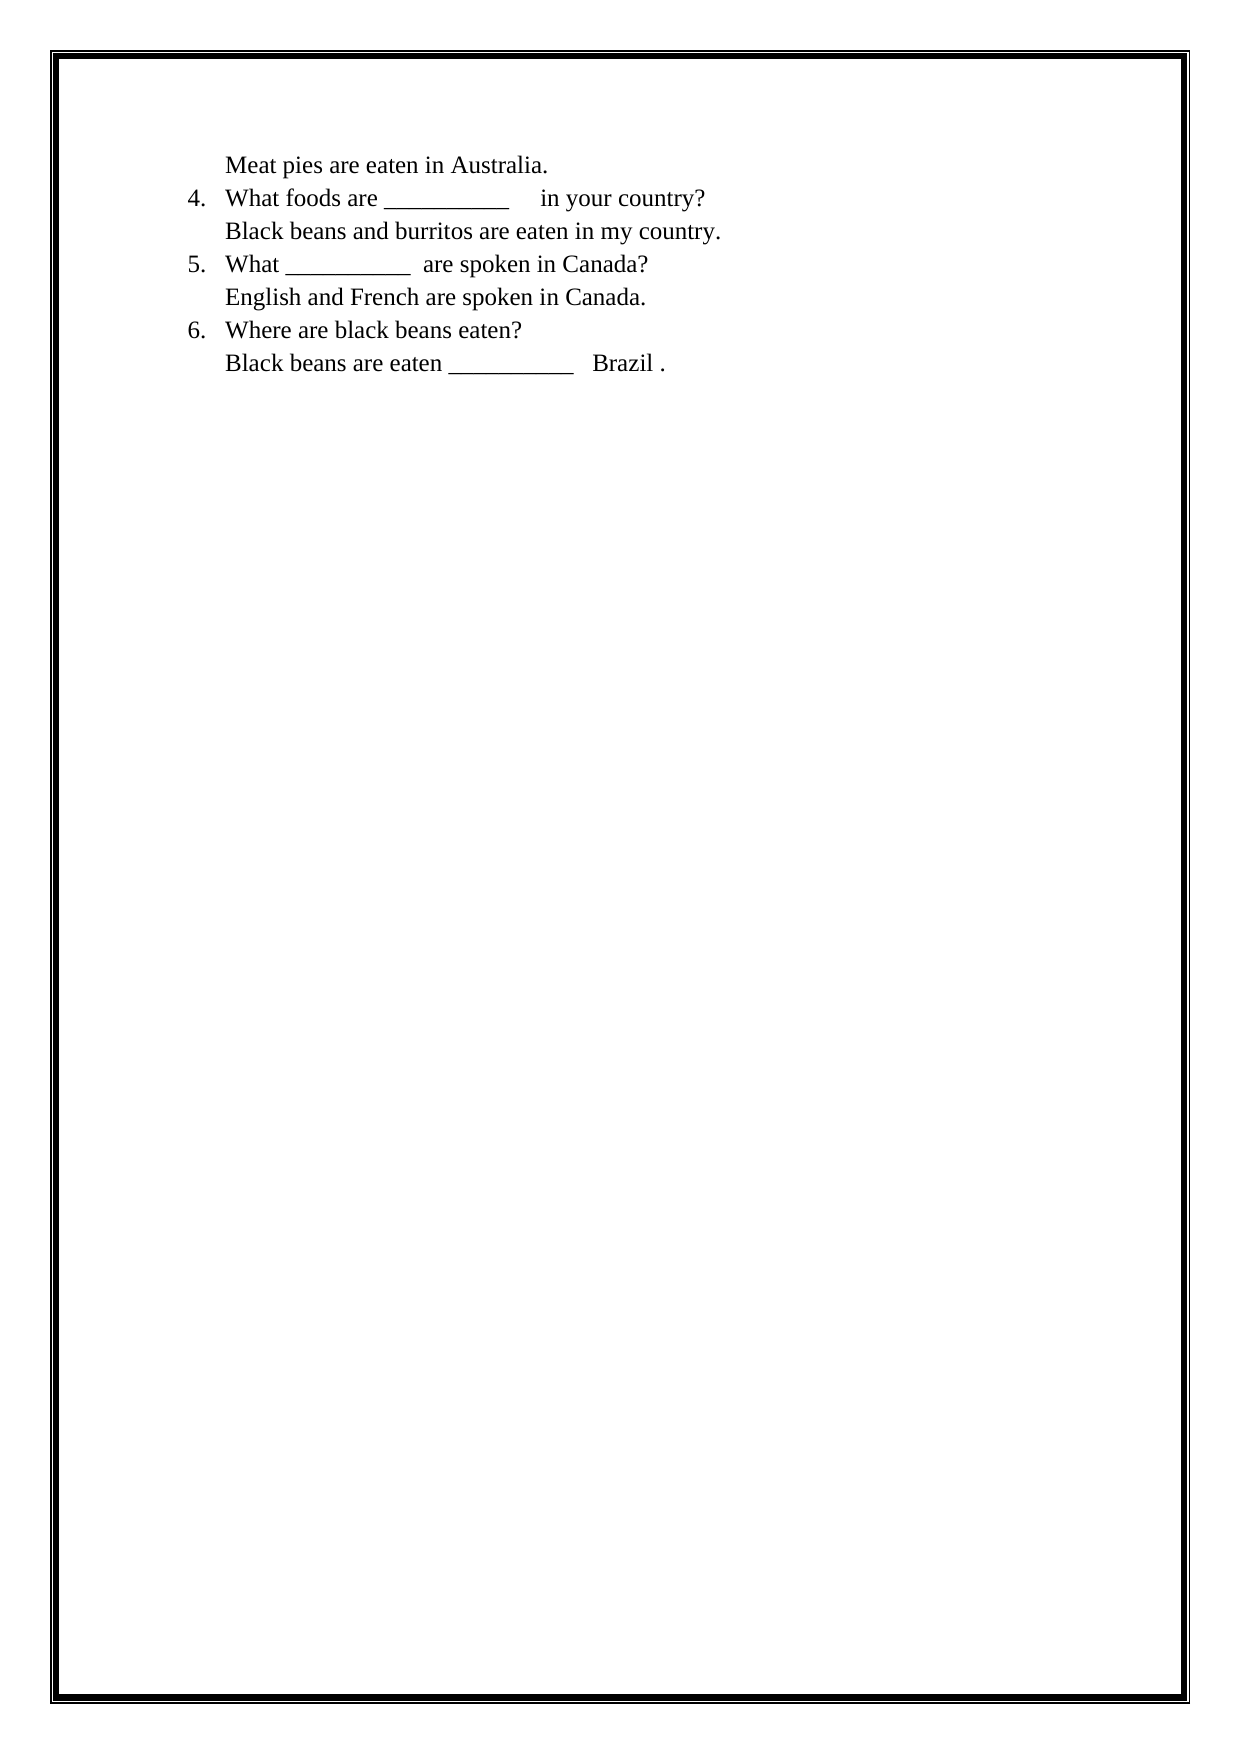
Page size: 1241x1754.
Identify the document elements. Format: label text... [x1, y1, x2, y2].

list Black beans are eaten __________ Brazil . [225, 348, 1090, 377]
list What __________ are spoken in Canada? [187, 249, 1090, 278]
list Black beans and burritos are eaten in my country. [225, 216, 1090, 245]
list Meat pies are eaten in Australia. [225, 150, 1090, 179]
list Where are black beans eaten? [187, 315, 1090, 344]
list What foods are __________ in your country? [187, 183, 1090, 212]
list English and French are spoken in Canada. [225, 282, 1090, 311]
